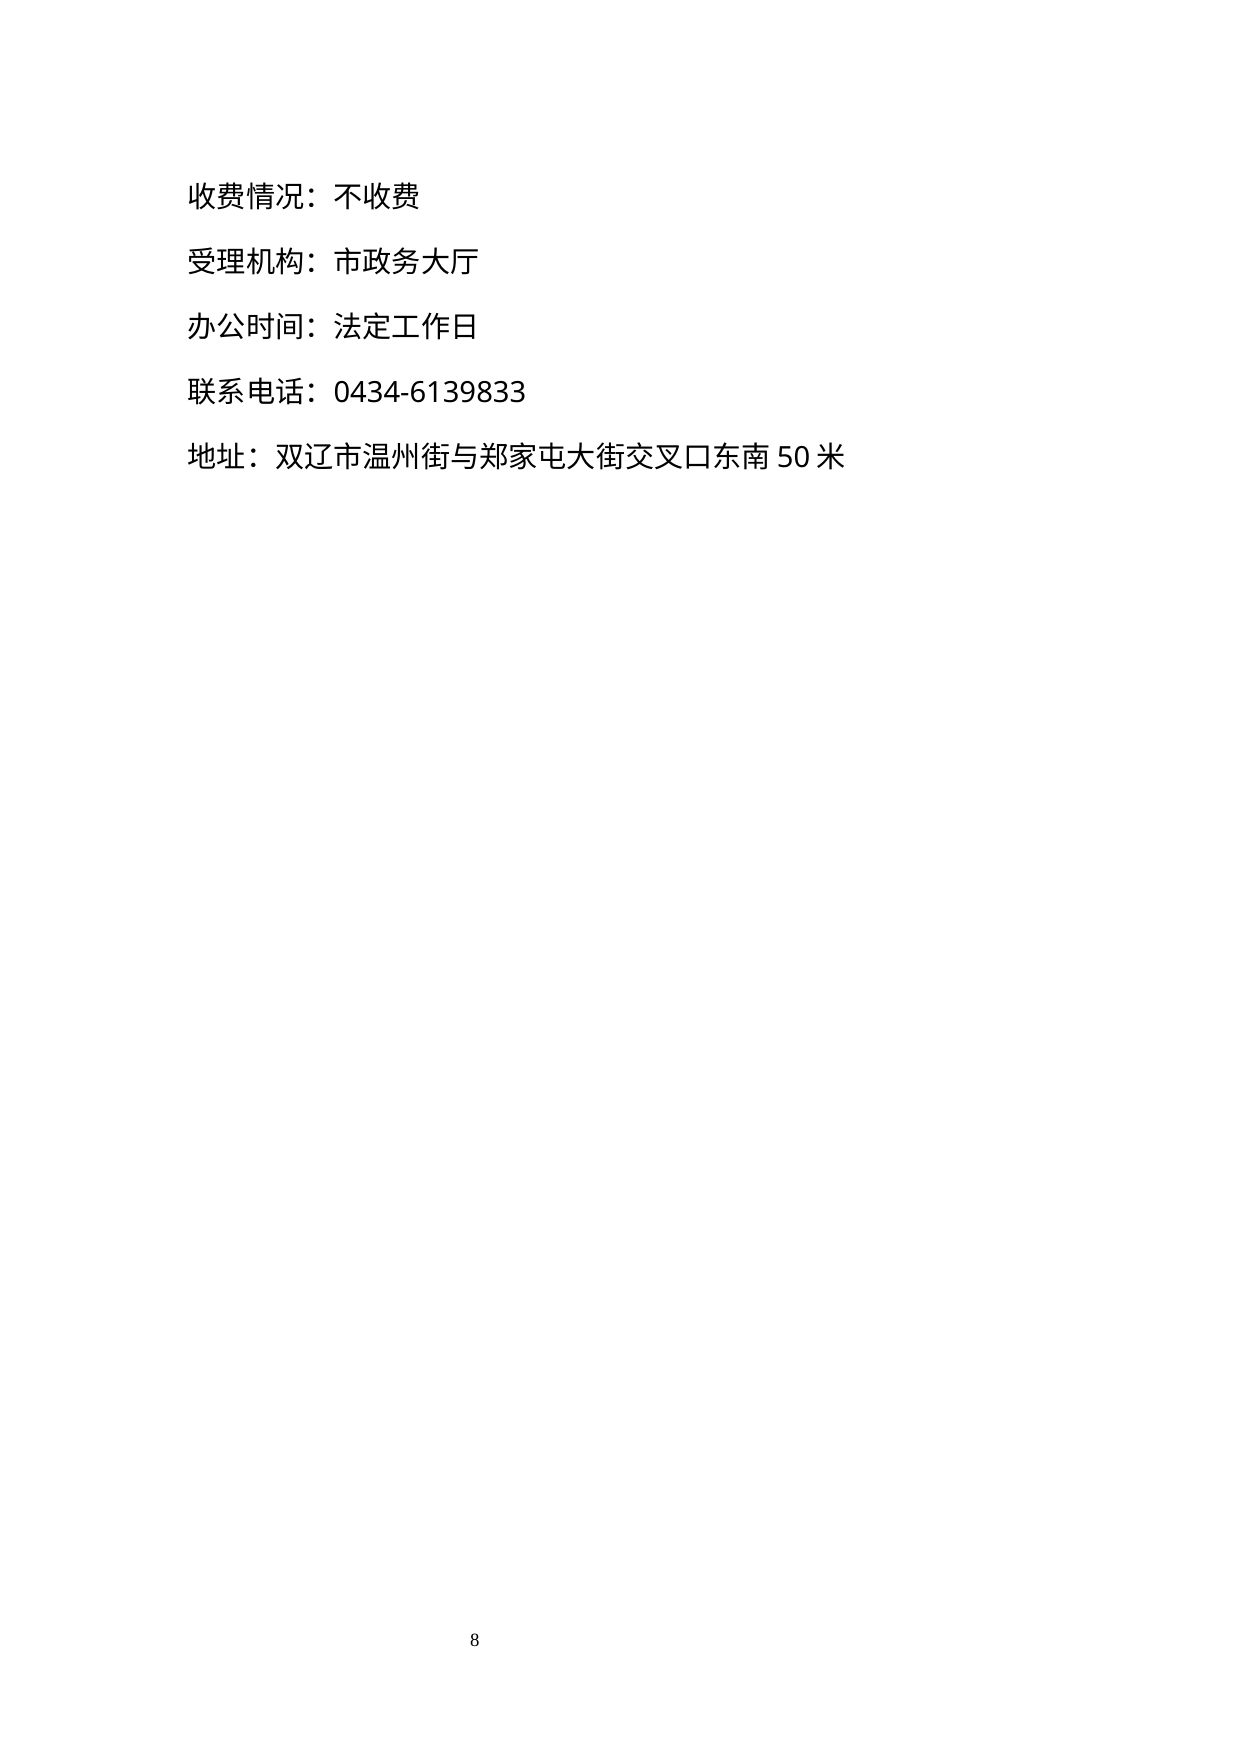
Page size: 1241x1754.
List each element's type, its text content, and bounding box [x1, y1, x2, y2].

text 收费情况：不收费 [187, 162, 1053, 227]
text 联系电话：0434-6139833 [187, 357, 1053, 422]
text 地址：双辽市温州街与郑家屯大街交叉口东南50米 [187, 422, 1053, 487]
text 办公时间：法定工作日 [187, 292, 1053, 357]
text 受理机构：市政务大厅 [187, 227, 1053, 292]
